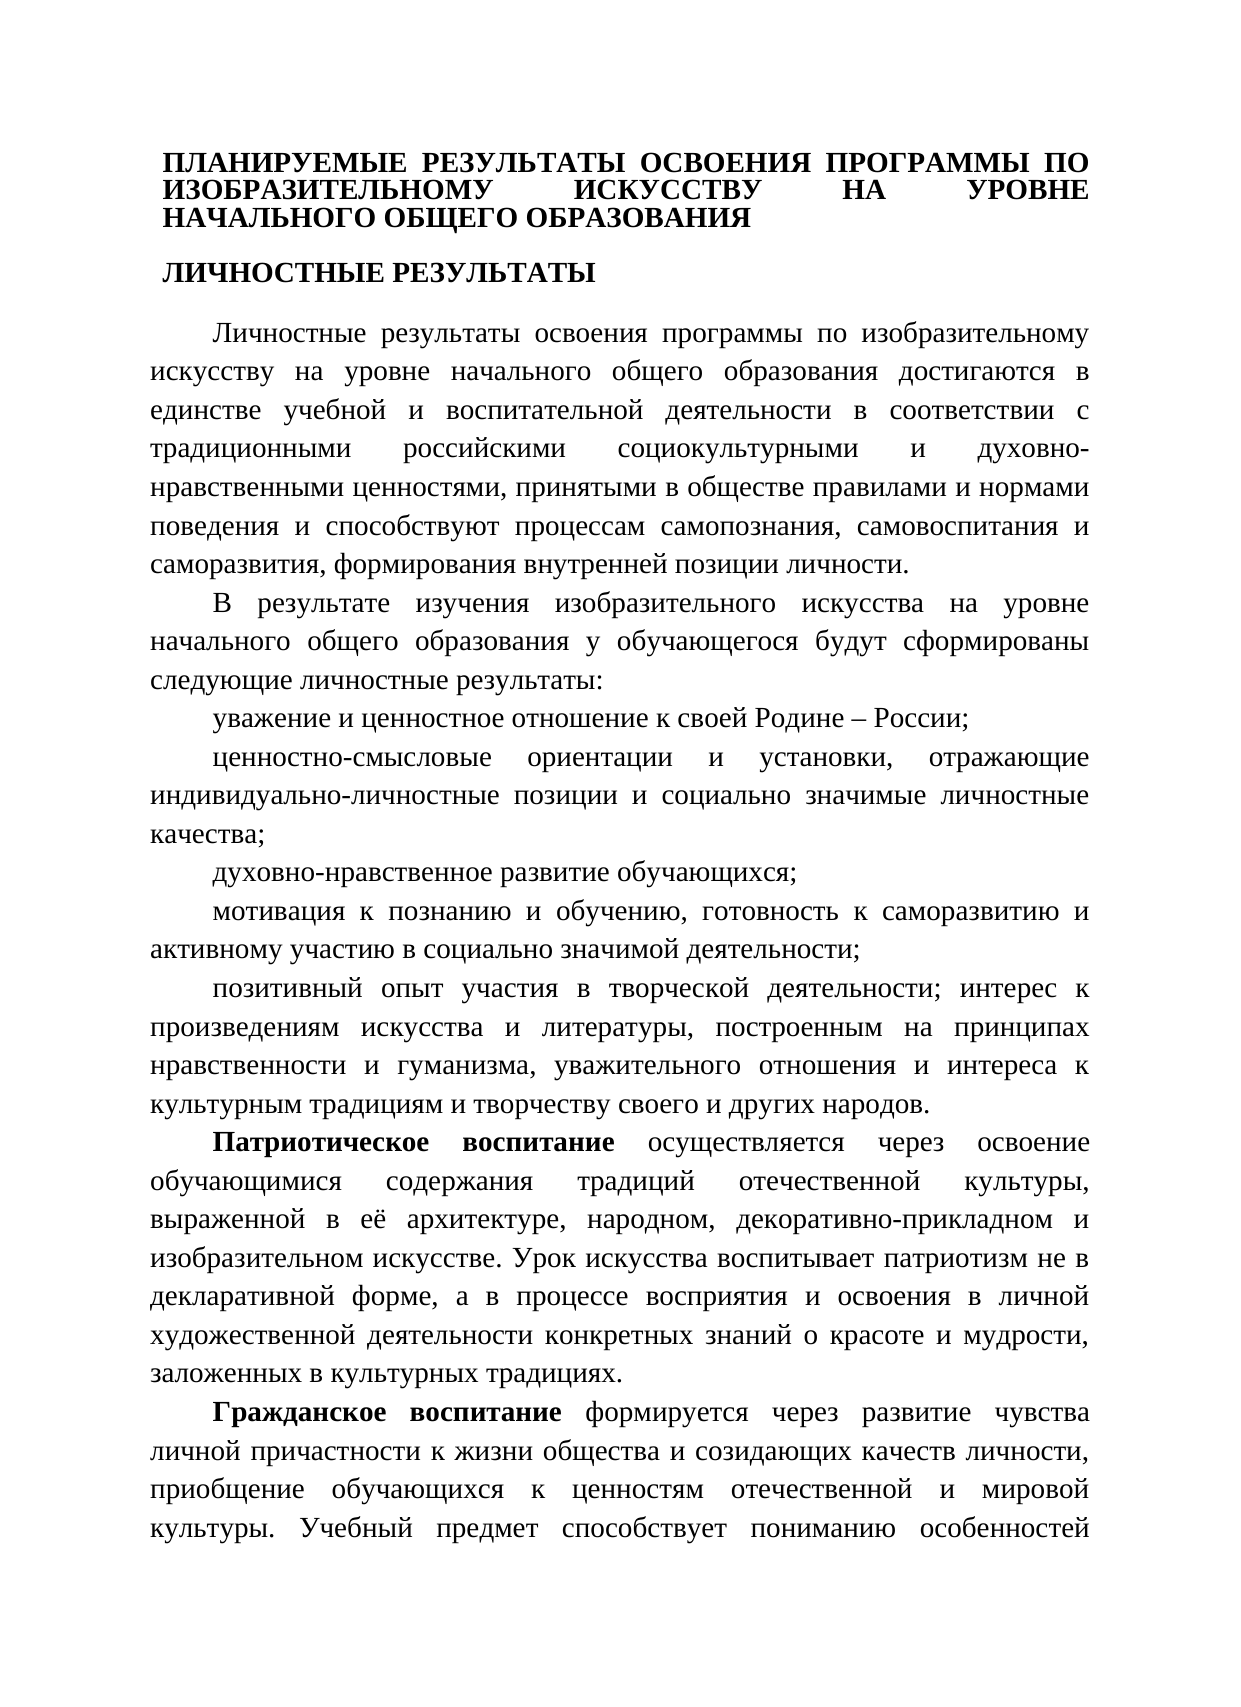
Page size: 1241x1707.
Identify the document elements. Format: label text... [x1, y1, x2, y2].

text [150, 1394, 1090, 1543]
text духовно-нравственное развитие обучающихся; [150, 854, 1090, 888]
text Патриотическое воспитание осуществляется через освоение обучающимися содержания традиций отечественной культуры, выраженной в её архитектуре, народном, декоративно-прикладном и изобразительном искусстве. Урок искусства воспитывает патриотизм не в декларативной форме, а в процессе восприятия и освоения в личной художественной деятельности конкретных знаний о красоте и мудрости, заложенных в культурных традициях. [150, 1124, 1090, 1389]
text мотивация к познанию и обучению, готовность к саморазвитию и активному участию в социально значимой деятельности; [150, 893, 1090, 965]
text ценностно-смысловые ориентации и установки, отражающие индивидуально-личностные позиции и социально значимые личностные качества; [150, 739, 1090, 849]
text ЛИЧНОСТНЫЕ РЕЗУЛЬТАТЫ [162, 260, 1090, 287]
text В результате изучения изобразительного искусства на уровне начального общего образования у обучающегося будут сформированы следующие личностные результаты: [150, 585, 1090, 695]
text Личностные результаты освоения программы по изобразительному искусству на уровне начального общего образования достигаются в единстве учебной и воспитательной деятельности в соответствии с традиционными российскими социокультурными и духовно-нравственными ценностями, принятыми в обществе правилами и нормами поведения и способствуют процессам самопознания, самовоспитания и саморазвития, формирования внутренней позиции личности. [150, 315, 1090, 580]
text ПЛАНИРУЕМЫЕ РЕЗУЛЬТАТЫ ОСВОЕНИЯ ПРОГРАММЫ ПО ИЗОБРАЗИТЕЛЬНОМУ ИСКУССТВУ НА УРОВНЕ НАЧАЛЬНОГО ОБЩЕГО ОБРАЗОВАНИЯ [162, 150, 1090, 232]
text уважение и ценностное отношение к своей Родине – России; [150, 700, 1090, 734]
text позитивный опыт участия в творческой деятельности; интерес к произведениям искусства и литературы, построенным на принципах нравственности и гуманизма, уважительного отношения и интереса к культурным традициям и творчеству своего и других народов. [150, 970, 1090, 1119]
